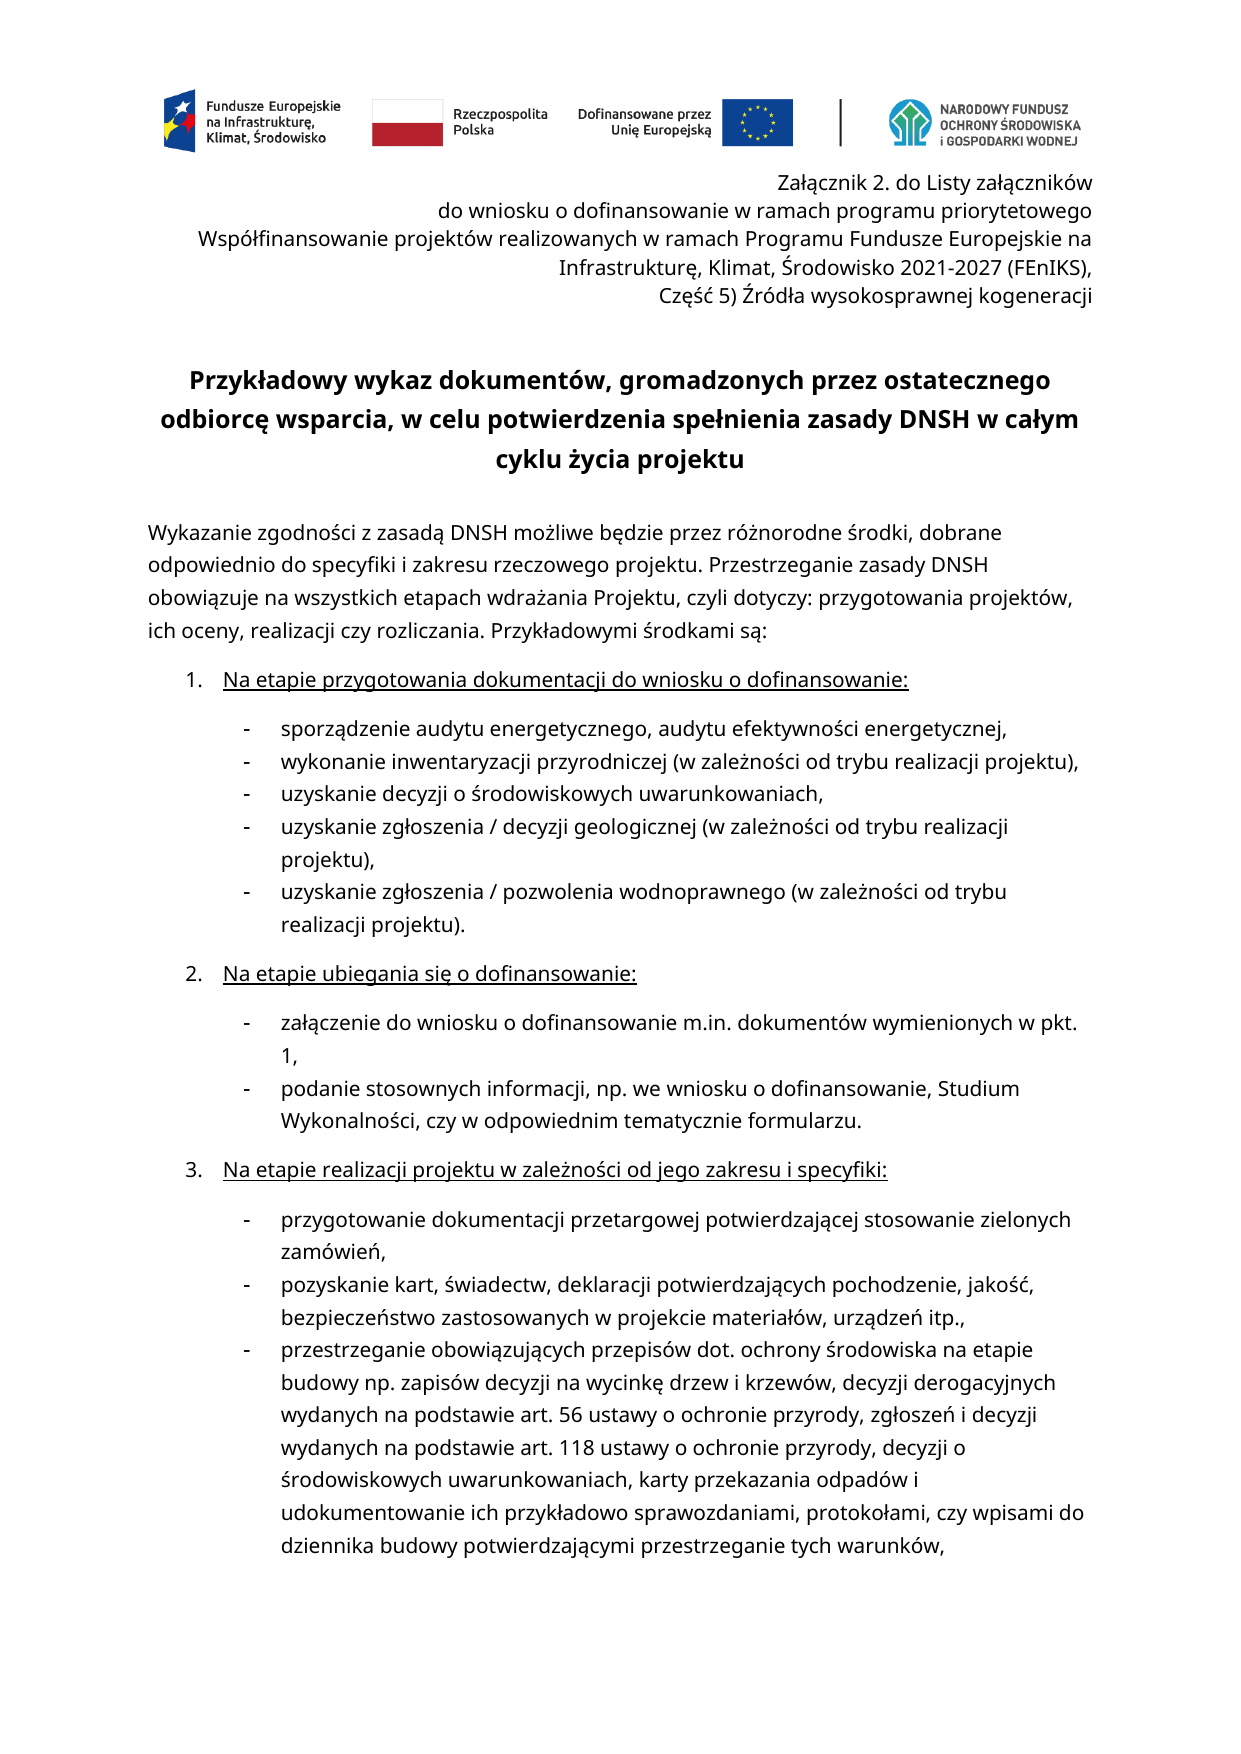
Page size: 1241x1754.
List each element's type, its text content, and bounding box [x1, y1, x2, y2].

list Na etapie realizacji projektu w zależności od jego zakresu i specyfiki: [185, 1156, 1093, 1184]
list uzyskanie zgłoszenia / decyzji geologicznej (w zależności od trybu realizacji projektu), [243, 812, 1093, 873]
list sporządzenie audytu energetycznego, audytu efektywności energetycznej, [243, 714, 1093, 743]
list Na etapie przygotowania dokumentacji do wniosku o dofinansowanie: [185, 665, 1093, 693]
picture [147, 73, 1093, 168]
list podanie stosownych informacji, np. we wniosku o dofinansowanie, Studium Wykonalności, czy w odpowiednim tematycznie formularzu. [243, 1074, 1093, 1135]
list uzyskanie decyzji o środowiskowych uwarunkowaniach, [243, 779, 1093, 808]
list Na etapie ubiegania się o dofinansowanie: [185, 959, 1093, 988]
list pozyskanie kart, świadectw, deklaracji potwierdzających pochodzenie, jakość, bezpieczeństwo zastosowanych w projekcie materiałów, urządzeń itp., [243, 1270, 1093, 1331]
list załączenie do wniosku o dofinansowanie m.in. dokumentów wymienionych w pkt. 1, [243, 1008, 1093, 1069]
text Wykazanie zgodności z zasadą DNSH możliwe będzie przez różnorodne środki, dobrane odpowiednio do specyfiki i zakresu rzeczowego projektu. Przestrzeganie zasady DNSH obowiązuje na wszystkich etapach wdrażania Projektu, czyli dotyczy: przygotowania projektów, ich oceny, realizacji czy rozliczania. Przykładowymi środkami są: [148, 518, 1093, 644]
list uzyskanie zgłoszenia / pozwolenia wodnoprawnego (w zależności od trybu realizacji projektu). [243, 877, 1093, 938]
list wykonanie inwentaryzacji przyrodniczej (w zależności od trybu realizacji projektu), [243, 747, 1093, 775]
list przestrzeganie obowiązujących przepisów dot. ochrony środowiska na etapie budowy np. zapisów decyzji na wycinkę drzew i krzewów, decyzji derogacyjnych wydanych na podstawie art. 56 ustawy o ochronie przyrody, zgłoszeń i decyzji wydanych na podstawie art. 118 ustawy o ochronie przyrody, decyzji o środowiskowych uwarunkowaniach, karty przekazania odpadów i udokumentowanie ich przykładowo sprawozdaniami, protokołami, czy wpisami do dziennika budowy potwierdzającymi przestrzeganie tych warunków, [243, 1335, 1093, 1559]
list przygotowanie dokumentacji przetargowej potwierdzającej stosowanie zielonych zamówień, [243, 1205, 1093, 1266]
subtitle Przykładowy wykaz dokumentów, gromadzonych przez ostatecznego odbiorcę wsparcia, w celu potwierdzenia spełnienia zasady DNSH w całym cyklu życia projektu [148, 363, 1093, 475]
